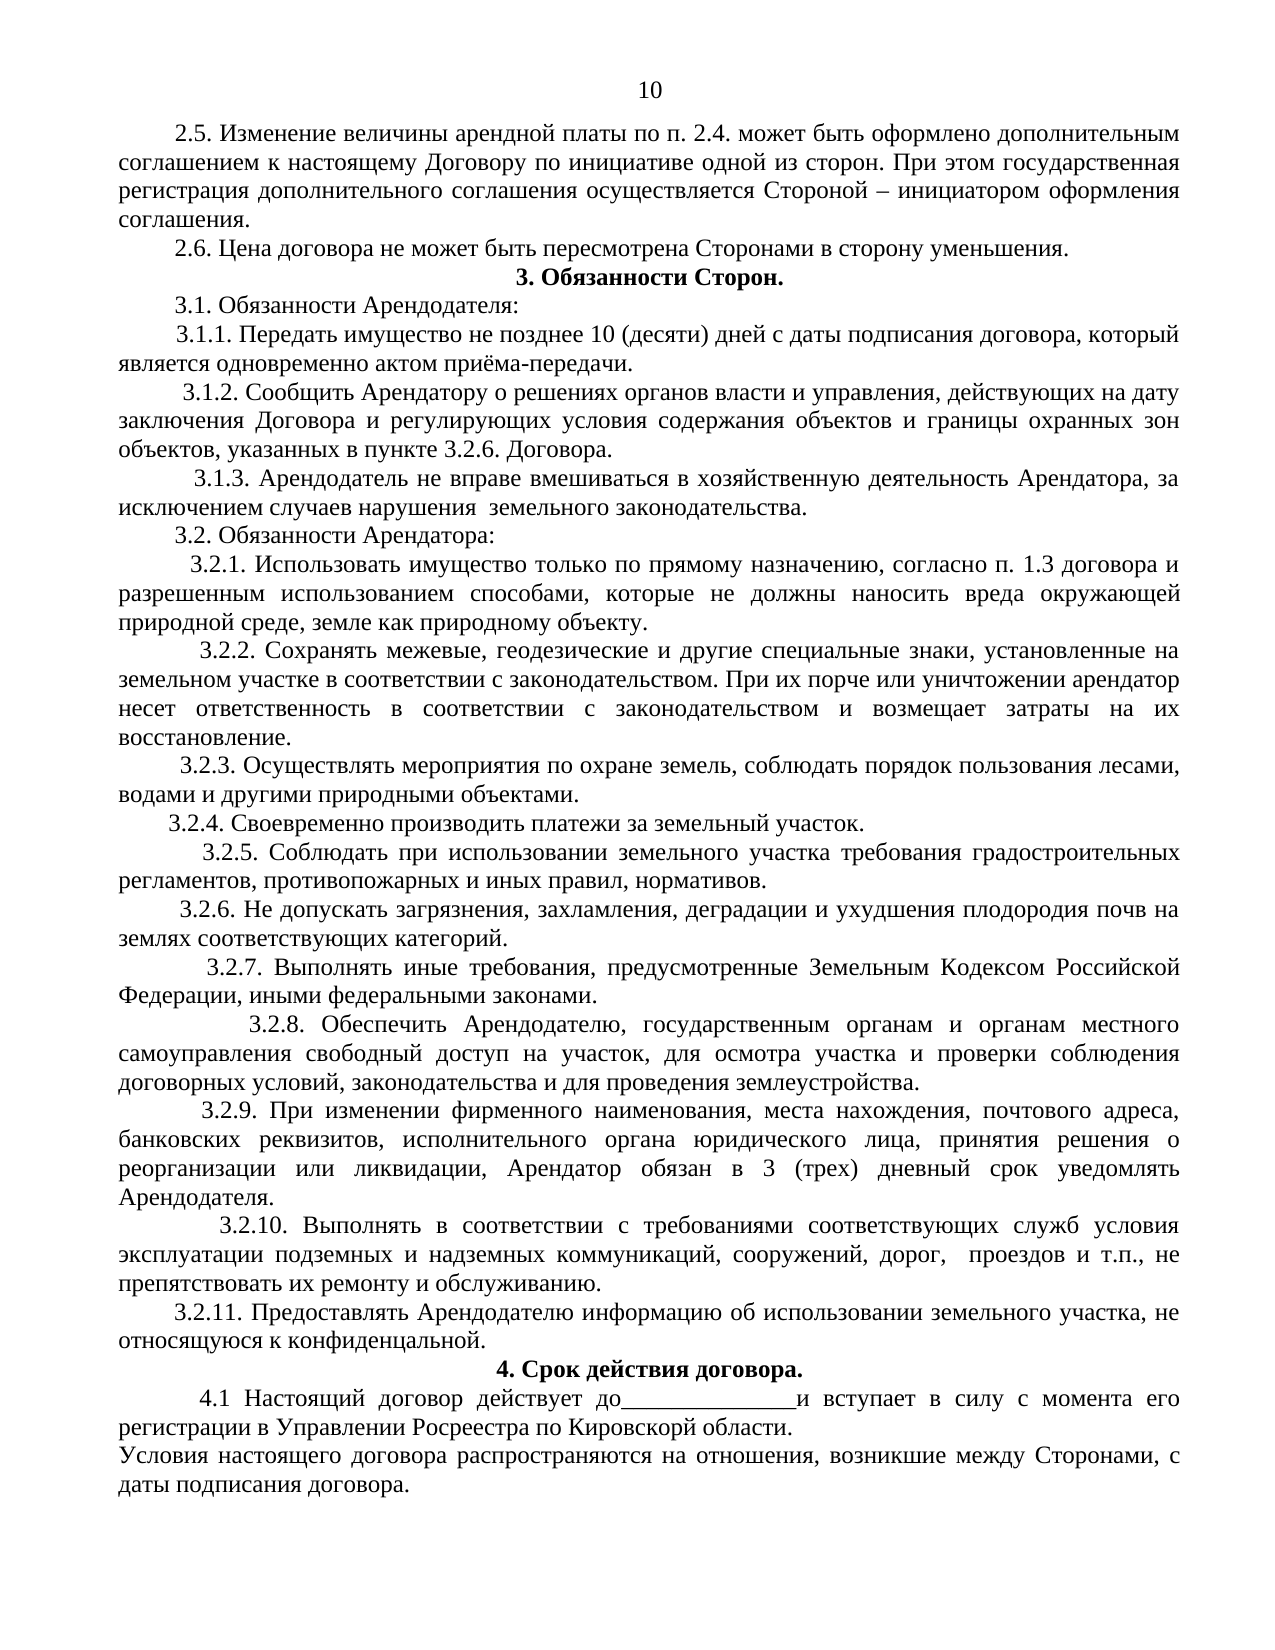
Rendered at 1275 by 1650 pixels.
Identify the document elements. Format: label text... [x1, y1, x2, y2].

text 3.2. Обязанности Арендатора: [118, 521, 1181, 549]
text Условия настоящего договора распространяются на отношения, возникшие между Сторонами, с даты подписания договора. [118, 1441, 1181, 1498]
text 3. Обязанности Сторон. [118, 262, 1181, 291]
text 3.2.4. Своевременно производить платежи за земельный участок. [118, 808, 1181, 837]
text 3.2.6. Не допускать загрязнения, захламления, деградации и ухудшения плодородия почв на землях соответствующих категорий. [118, 894, 1181, 952]
text 4.1 Настоящий договор действует до______________и вступает в силу с момента его регистрации в Управлении Росреестра по Кировскорй области. [118, 1383, 1181, 1441]
text 3.2.2. Сохранять межевые, геодезические и другие специальные знаки, установленные на земельном участке в соответствии с законодательством. При их порче или уничтожении арендатор несет ответственность в соответствии с законодательством и возмещает затраты на их восстановление. [118, 636, 1181, 751]
text 3.2.8. Обеспечить Арендодателю, государственным органам и органам местного самоуправления свободный доступ на участок, для осмотра участка и проверки соблюдения договорных условий, законодательства и для проведения землеустройства. [118, 1009, 1181, 1096]
text 3.1.1. Передать имущество не позднее 10 (десяти) дней с даты подписания договора, который является одновременно актом приёма-передачи. [118, 319, 1181, 377]
text 3.2.3. Осуществлять мероприятия по охране земель, соблюдать порядок пользования лесами, водами и другими природными объектами. [118, 751, 1181, 808]
text 3.1.2. Сообщить Арендатору о решениях органов власти и управления, действующих на дату заключения Договора и регулирующих условия содержания объектов и границы охранных зон объектов, указанных в пункте 3.2.6. Договора. [118, 377, 1181, 463]
text 3.2.10. Выполнять в соответствии с требованиями соответствующих служб условия эксплуатации подземных и надземных коммуникаций, сооружений, дорог, проездов и т.п., не препятствовать их ремонту и обслуживанию. [118, 1211, 1181, 1297]
text 3.2.11. Предоставлять Арендодателю информацию об использовании земельного участка, не относящуюся к конфиденцальной. [118, 1297, 1181, 1354]
text 4. Срок действия договора. [118, 1354, 1181, 1383]
text 2.6. Цена договора не может быть пересмотрена Сторонами в сторону уменьшения. [118, 233, 1181, 262]
text 2.5. Изменение величины арендной платы по п. 2.4. может быть оформлено дополнительным соглашением к настоящему Договору по инициативе одной из сторон. При этом государственная регистрация дополнительного соглашения осуществляется Стороной – инициатором оформления соглашения. [118, 118, 1181, 233]
text 3.2.1. Использовать имущество только по прямому назначению, согласно п. 1.3 договора и разрешенным использованием способами, которые не должны наносить вреда окружающей природной среде, земле как природному объекту. [118, 549, 1181, 636]
text 3.1.3. Арендодатель не вправе вмешиваться в хозяйственную деятельность Арендатора, за исключением случаев нарушения земельного законодательства. [118, 463, 1181, 521]
text 3.2.9. При изменении фирменного наименования, места нахождения, почтового адреса, банковских реквизитов, исполнительного органа юридического лица, принятия решения о реорганизации или ликвидации, Арендатор обязан в 3 (трех) дневный срок уведомлять Арендодателя. [118, 1096, 1181, 1211]
text 3.1. Обязанности Арендодателя: [118, 291, 1181, 319]
text 3.2.7. Выполнять иные требования, предусмотренные Земельным Кодексом Российской Федерации, иными федеральными законами. [118, 952, 1181, 1009]
text 3.2.5. Соблюдать при использовании земельного участка требования градостроительных регламентов, противопожарных и иных правил, нормативов. [118, 837, 1181, 894]
